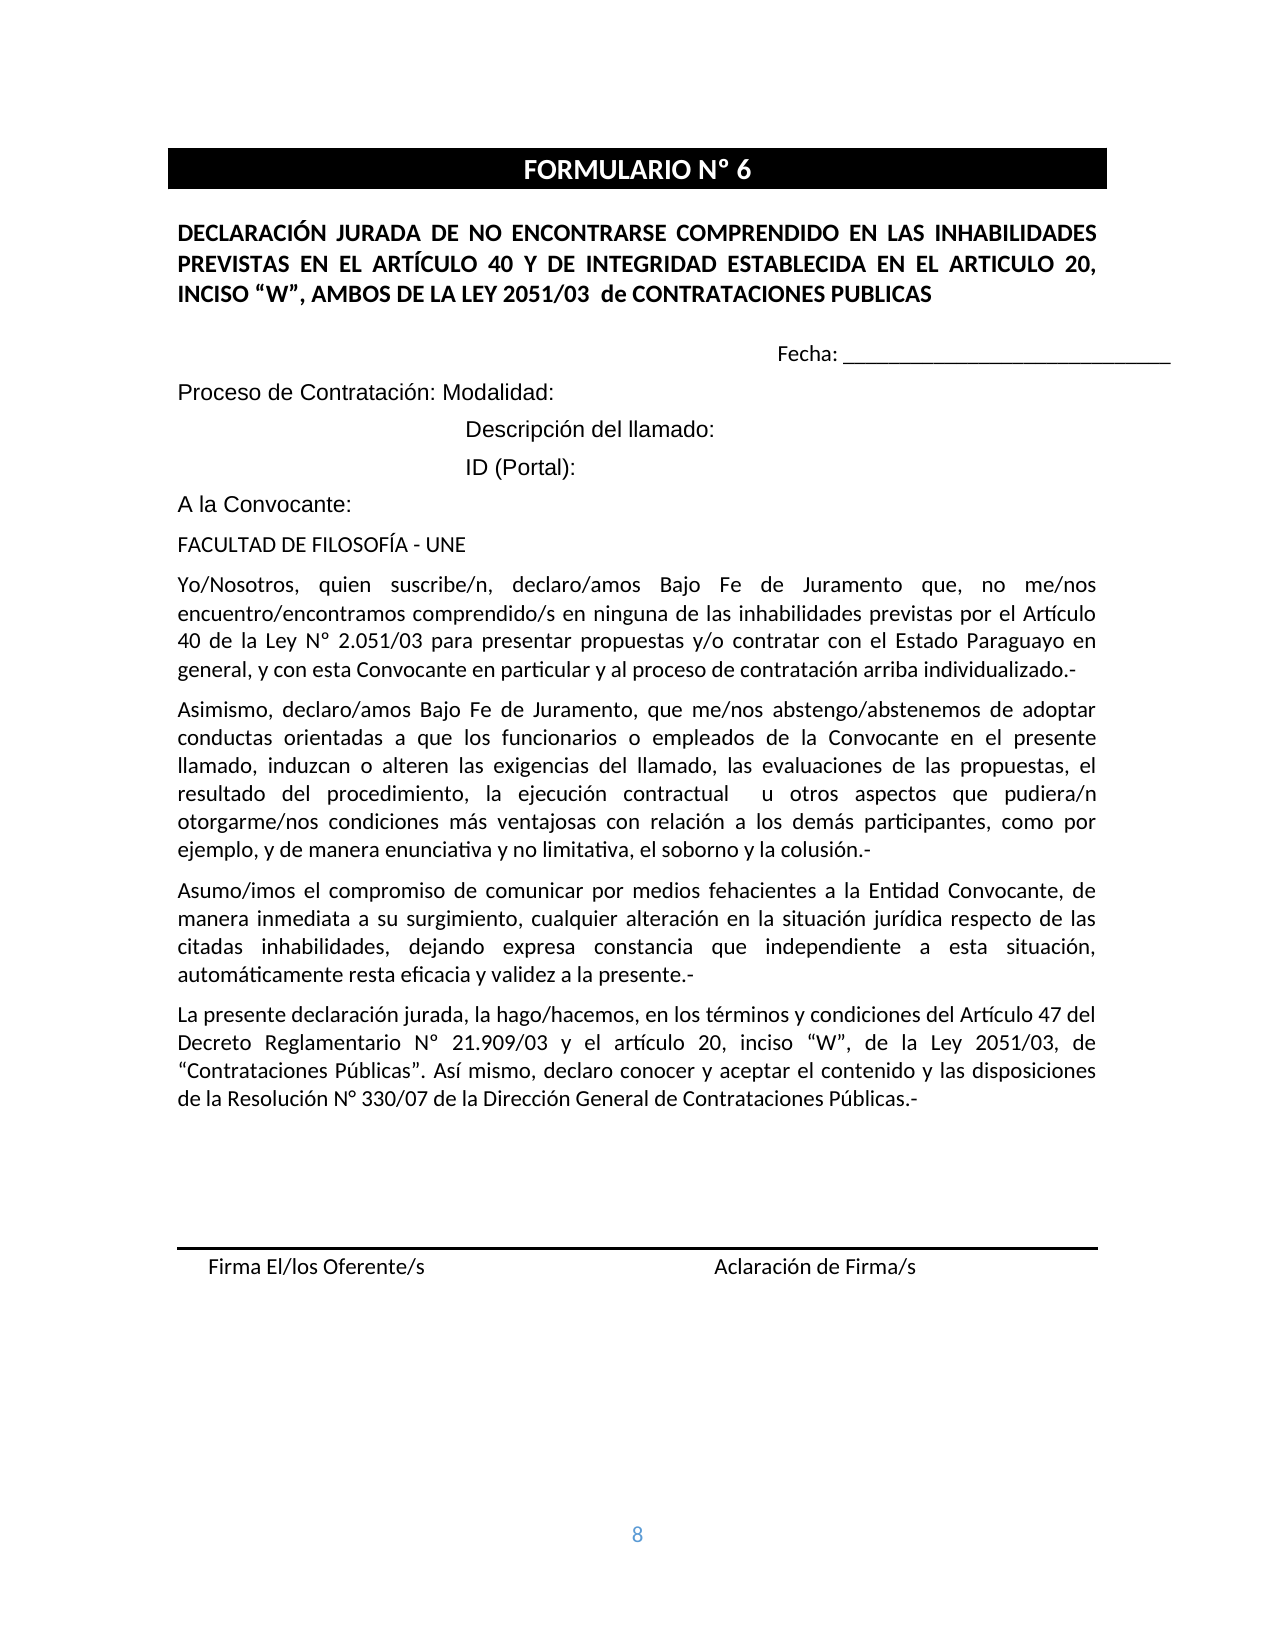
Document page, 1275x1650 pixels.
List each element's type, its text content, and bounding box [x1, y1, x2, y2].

text Firma El/los Oferente/s Aclaración de Firma/s [177, 1250, 1098, 1280]
text DECLARACIÓN JURADA DE NO ENCONTRARSE COMPRENDIDO EN LAS INHABILIDADES PREVISTAS EN EL ARTÍCULO 40 Y DE INTEGRIDAD ESTABLECIDA EN EL ARTICULO 20, INCISO “W”, AMBOS DE LA LEY 2051/03 de CONTRATACIONES PUBLICAS [177, 217, 1098, 309]
text Yo/Nosotros, quien suscribe/n, declaro/amos Bajo Fe de Juramento que, no me/nos encuentro/encontramos comprendido/s en ninguna de las inhabilidades previstas por el Artículo 40 de la Ley Nº 2.051/03 para presentar propuestas y/o contratar con el Estado Paraguayo en general, y con esta Convocante en particular y al proceso de contratación arriba individualizado.- [177, 571, 1098, 683]
text Fecha: [777, 339, 1098, 368]
text Asimismo, declaro/amos Bajo Fe de Juramento, que me/nos abstengo/abstenemos de adoptar conductas orientadas a que los funcionarios o empleados de la Convocante en el presente llamado, induzcan o alteren las exigencias del llamado, las evaluaciones de las propuestas, el resultado del procedimiento, la ejecución contractual u otros aspectos que pudiera/n otorgarme/nos condiciones más ventajosas con relación a los demás participantes, como por ejemplo, y de manera enunciativa y no limitativa, el soborno y la colusión.- [177, 695, 1098, 863]
text Descripción del llamado: [440, 405, 1098, 443]
text A la Convocante: [177, 480, 1098, 518]
text Proceso de Contratación: Modalidad: [177, 368, 1098, 405]
text La presente declaración jurada, la hago/hacemos, en los términos y condiciones del Artículo 47 del Decreto Reglamentario Nº 21.909/03 y el artículo 20, inciso “W”, de la Ley 2051/03, de “Contrataciones Públicas”. Así mismo, declaro conocer y aceptar el contenido y las disposiciones de ° 330/07 de de Contrataciones Públicas.- [177, 1000, 1098, 1112]
text ID (Portal): [440, 443, 1098, 480]
text FORMULARIO Nº 6 [169, 149, 1106, 188]
text Asumo/imos el compromiso de comunicar por medios fehacientes a la Entidad Convocante, de manera inmediata a su surgimiento, cualquier alteración en la situación jurídica respecto de las citadas inhabilidades, dejando expresa constancia que independiente a esta situación, automáticamente resta eficacia y validez a la presente.- [177, 876, 1098, 988]
text FACULTAD DE FILOSOFÍA - UNE [177, 530, 1098, 558]
